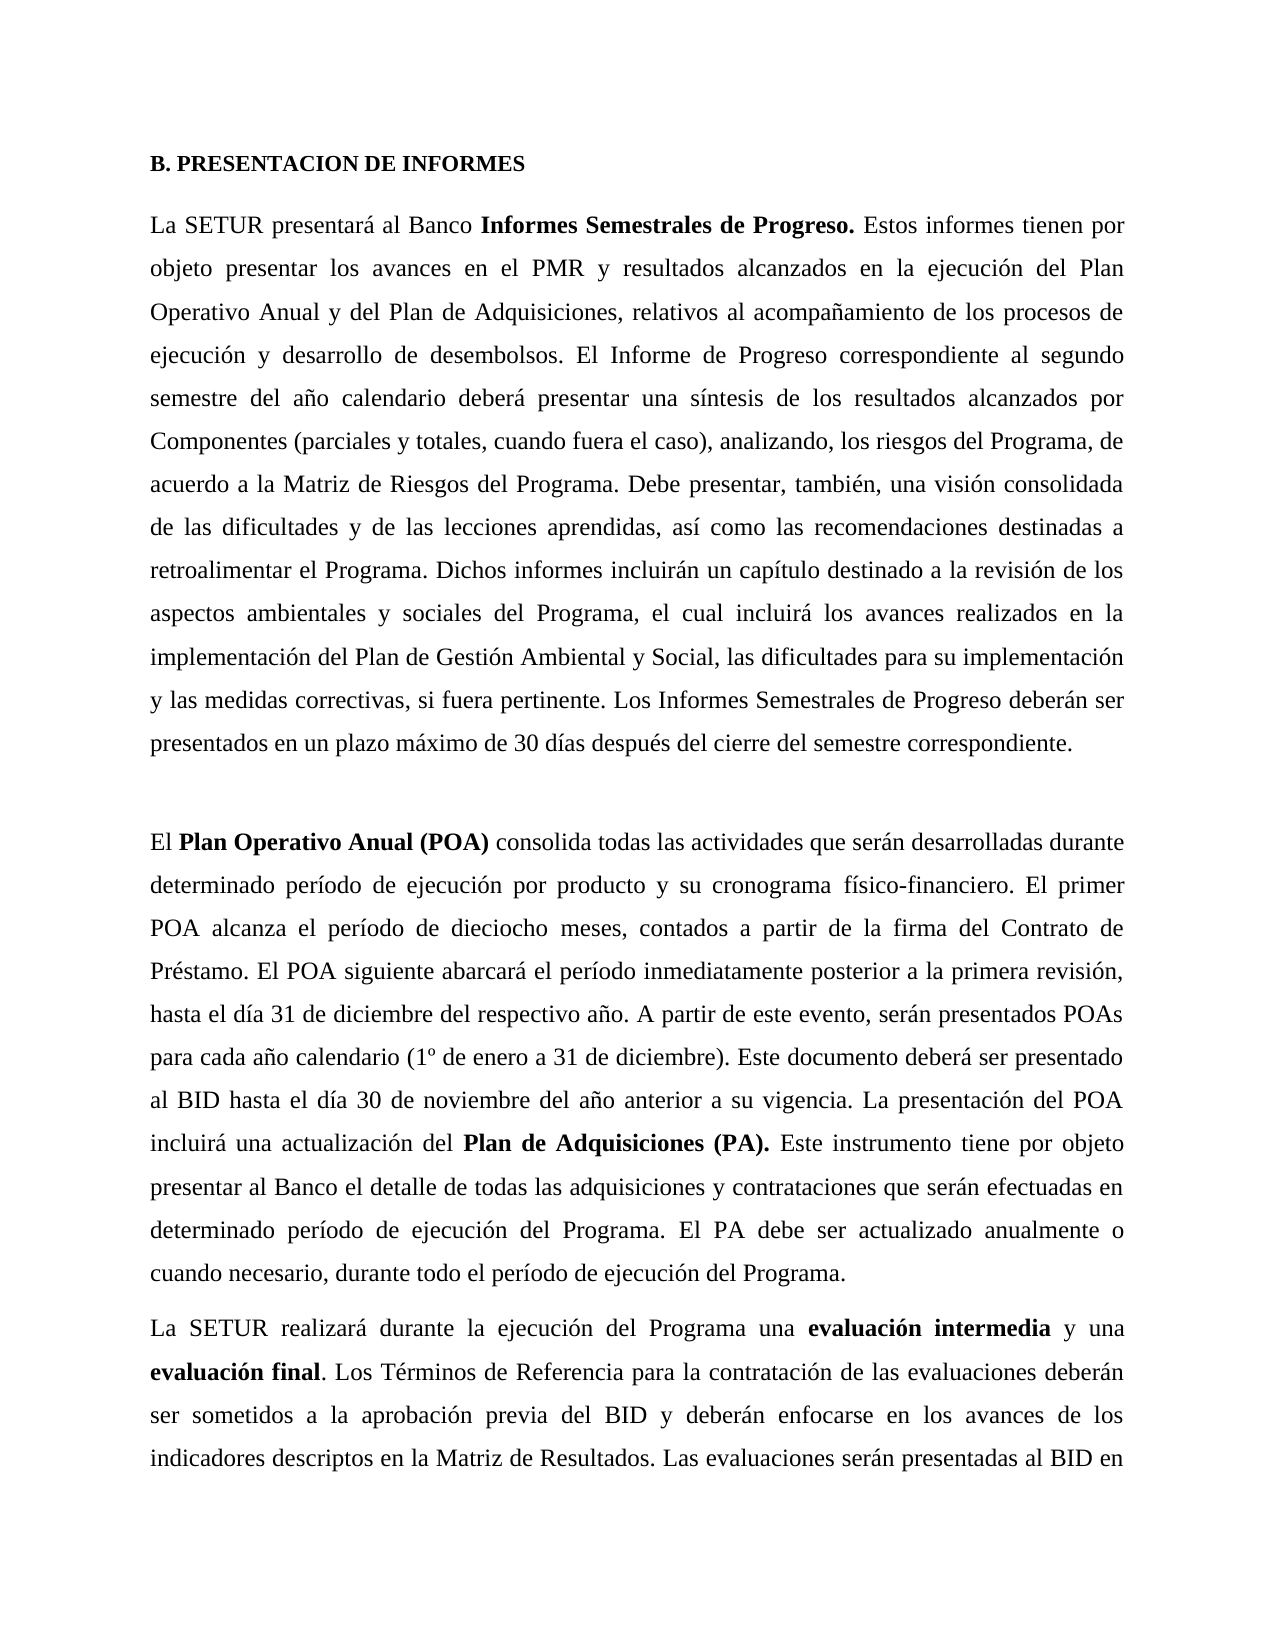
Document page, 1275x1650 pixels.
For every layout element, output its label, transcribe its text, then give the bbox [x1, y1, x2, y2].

text El Plan Operativo Anual (POA) consolida todas las actividades que serán desarrolladas durante determinado período de ejecución por producto y su cronograma físico-financiero. El primer POA alcanza el período de dieciocho meses, contados a partir de la firma del Contrato de Préstamo. El POA siguiente abarcará el período inmediatamente posterior a la primera revisión, hasta el día 31 de diciembre del respectivo año. A partir de este evento, serán presentados POAs para cada año calendario (1º de enero a 31 de diciembre). Este documento deberá ser presentado al BID hasta el día 30 de noviembre del año anterior a su vigencia. La presentación del POA incluirá una actualización del Plan de Adquisiciones (PA). Este instrumento tiene por objeto presentar al Banco el detalle de todas las adquisiciones y contrataciones que serán efectuadas en determinado período de ejecución del Programa. El PA debe ser actualizado anualmente o cuando necesario, durante todo el período de ejecución del Programa. [150, 827, 1125, 1287]
text La SETUR presentará al Banco Informes Semestrales de Progreso. Estos informes tienen por objeto presentar los avances en el PMR y resultados alcanzados en la ejecución del Plan Operativo Anual y del Plan de Adquisiciones, relativos al acompañamiento de los procesos de ejecución y desarrollo de desembolsos. El Informe de Progreso correspondiente al segundo semestre del año calendario deberá presentar una síntesis de los resultados alcanzados por Componentes (parciales y totales, cuando fuera el caso), analizando, los riesgos del Programa, de acuerdo a la Matriz de Riesgos del Programa. Debe presentar, también, una visión consolidada de las dificultades y de las lecciones aprendidas, así como las recomendaciones destinadas a retroalimentar el Programa. Dichos informes incluirán un capítulo destinado a la revisión de los aspectos ambientales y sociales del Programa, el cual incluirá los avances realizados en la implementación del Plan de Gestión Ambiental y Social, las dificultades para su implementación y las medidas correctivas, si fuera pertinente. Los Informes Semestrales de Progreso deberán ser presentados en un plazo máximo de 30 días después del cierre del semestre correspondiente. [150, 210, 1125, 757]
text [150, 1313, 1125, 1472]
text B. PRESENTACION DE INFORMES [150, 150, 1125, 176]
